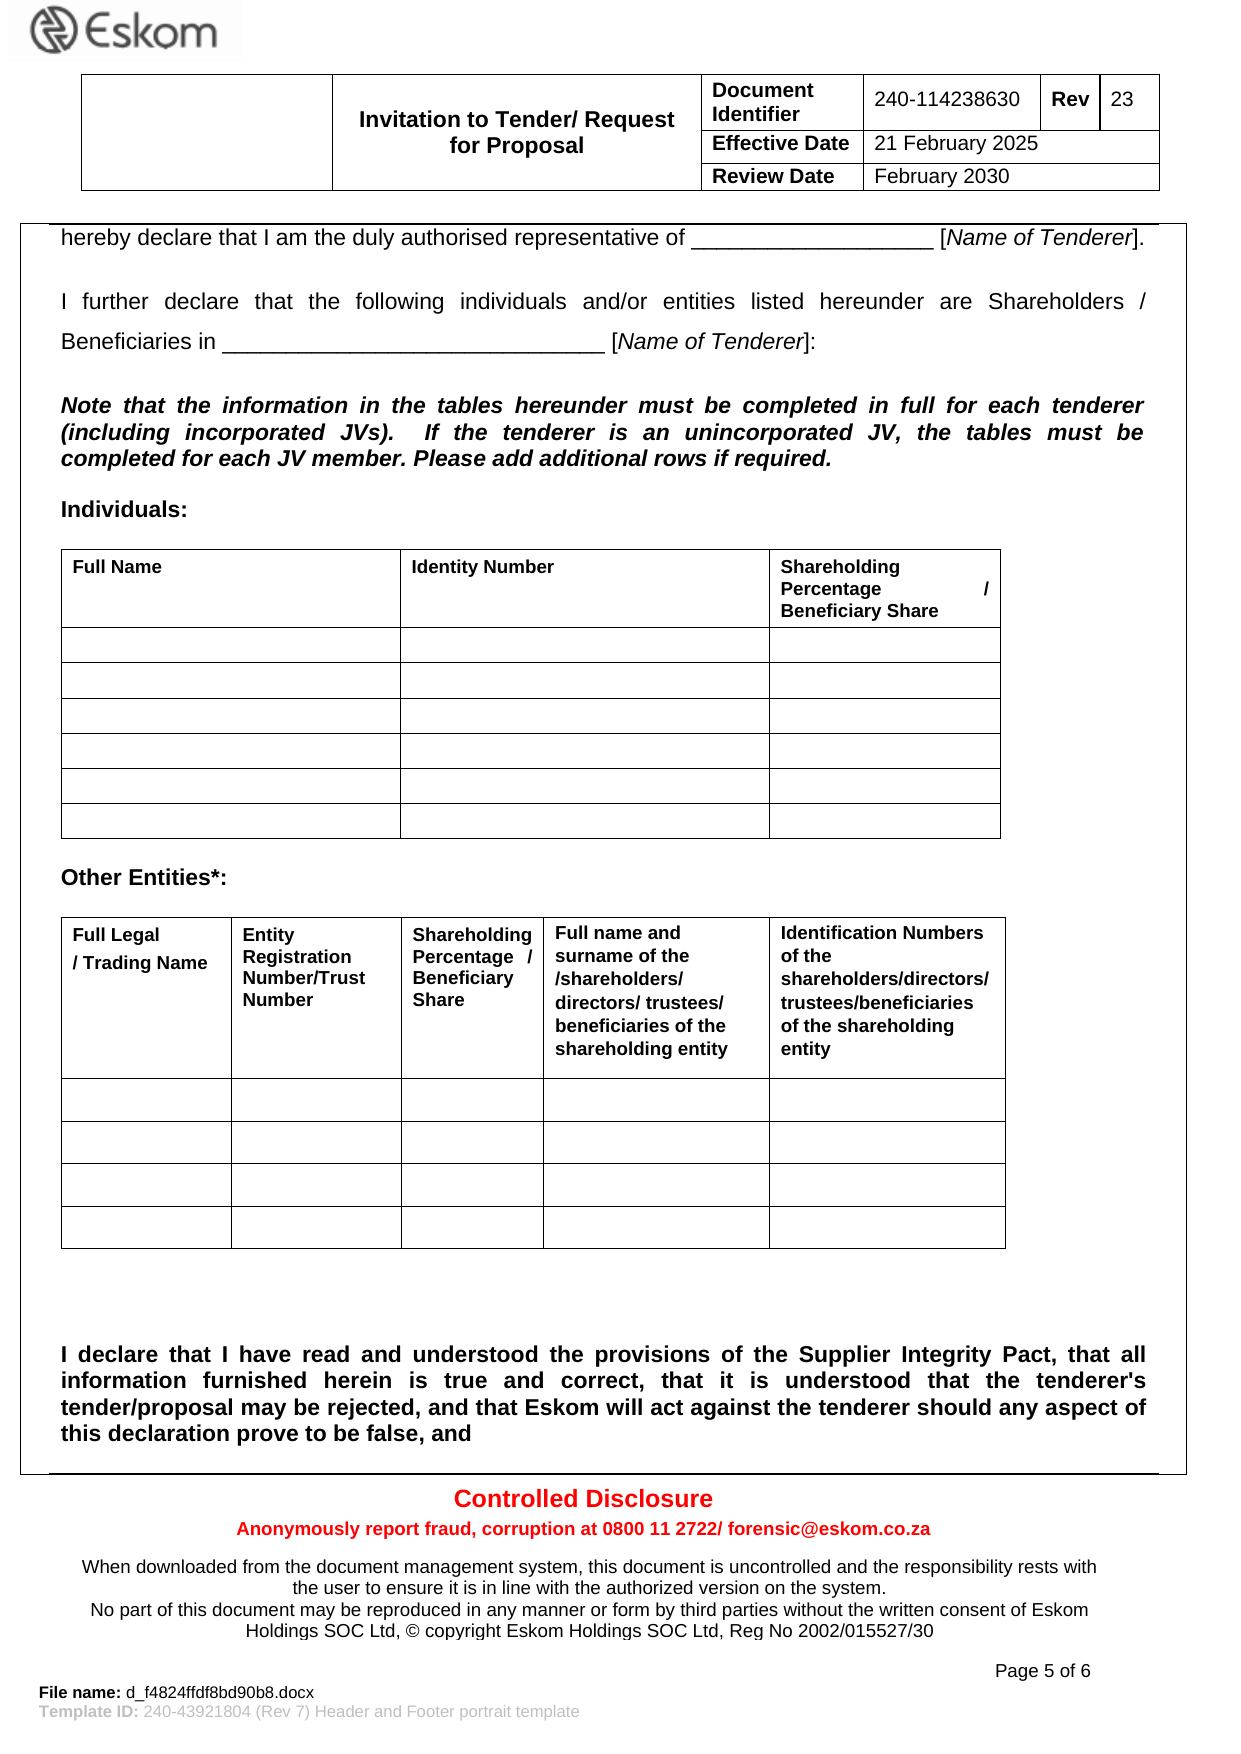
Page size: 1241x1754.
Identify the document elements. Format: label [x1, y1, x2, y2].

table_header [21, 224, 1186, 1474]
